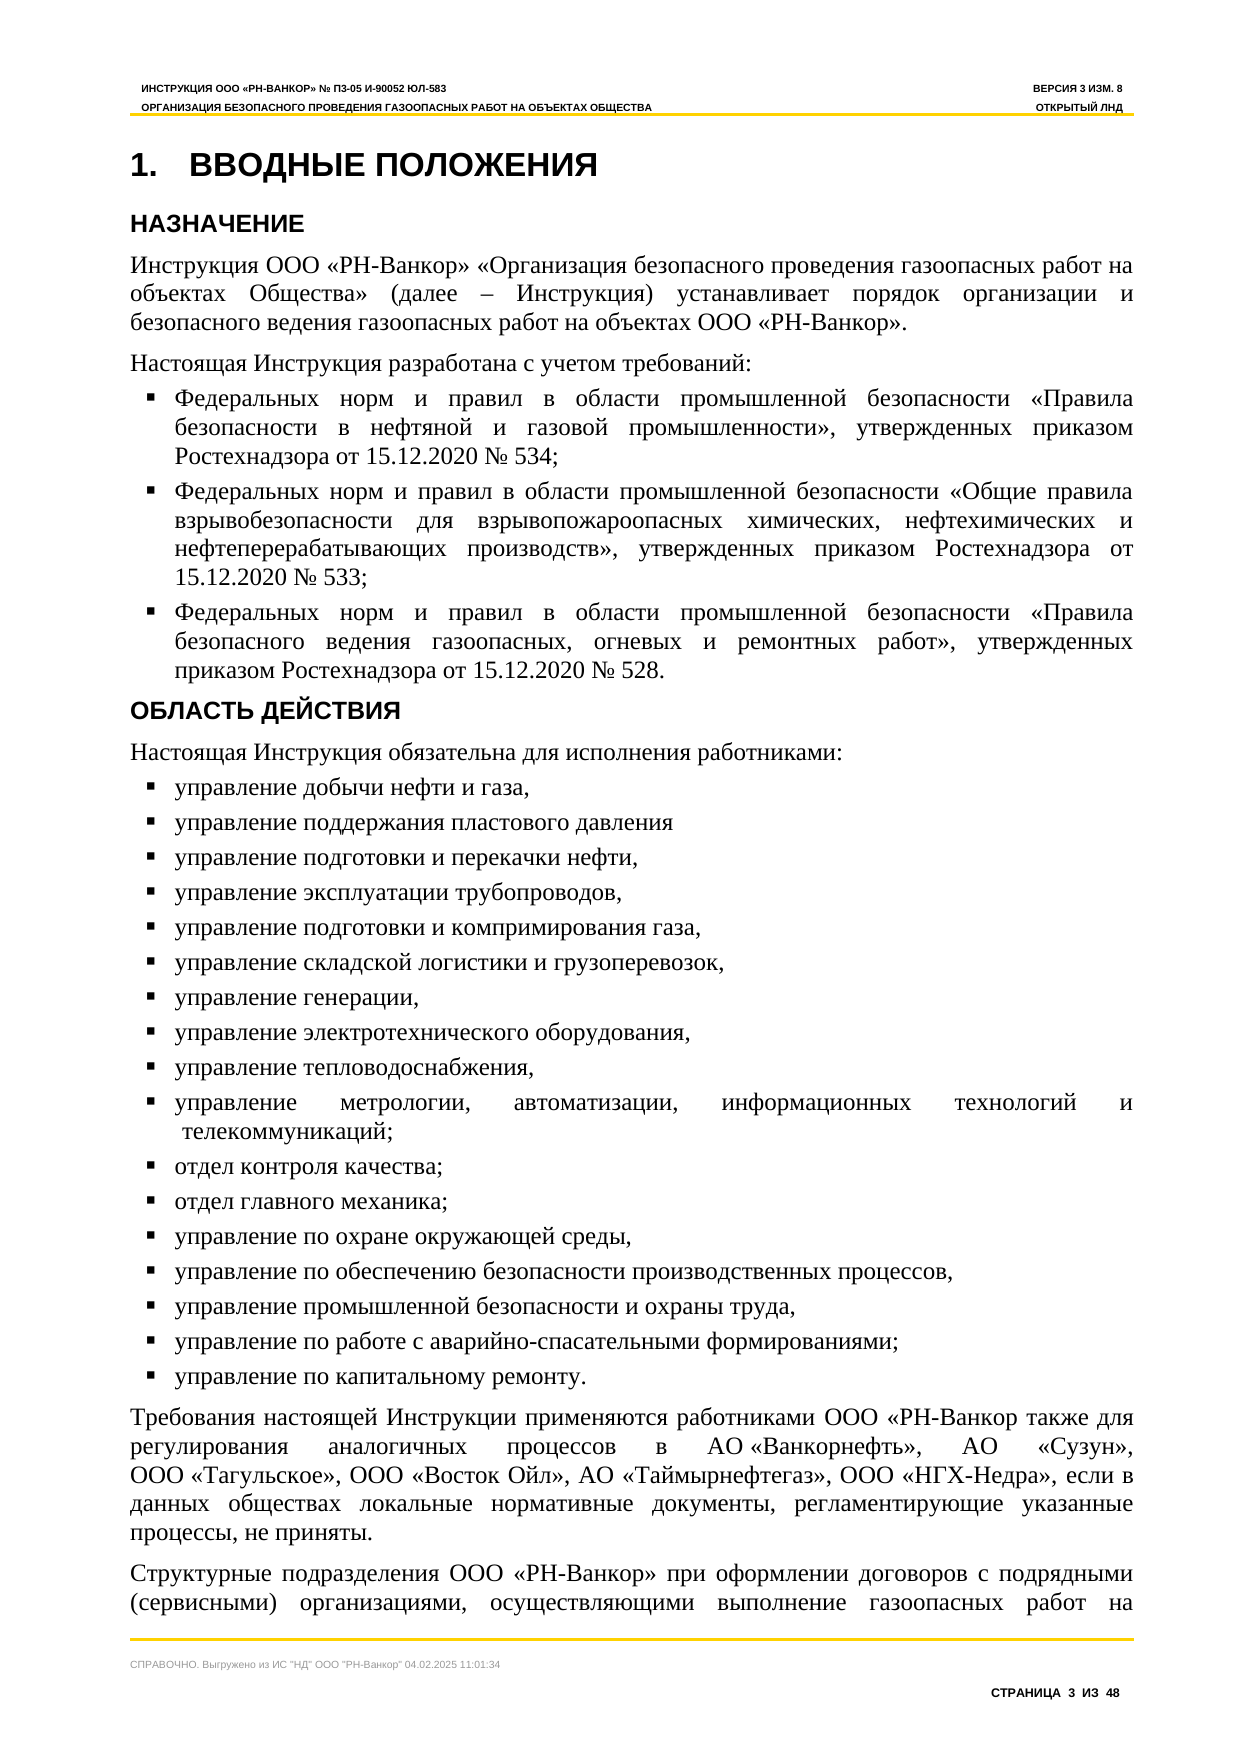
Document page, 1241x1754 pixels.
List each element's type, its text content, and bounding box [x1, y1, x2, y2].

text Настоящая Инструкция разработана с учетом требований: [130, 348, 1134, 377]
list управление по обеспечению безопасности производственных процессов, [145, 1256, 1134, 1285]
subtitle ОБЛАСТЬ ДЕЙСТВИЯ [130, 696, 1134, 725]
list Федеральных норм и правил в области промышленной безопасности «Правила безопасности в нефтяной и газовой промышленности», утвержденных приказом Ростехнадзора от 15.12.2020 № 534; [145, 383, 1134, 470]
list отдел контроля качества; [145, 1151, 1134, 1180]
list управление генерации, [145, 982, 1134, 1011]
text Требования настоящей Инструкции применяются работниками ООО «РН-Ванкор также для регулирования аналогичных процессов в АО «Ванкорнефть», АО «Сузун», ООО «Тагульское», ООО «Восток Ойл», АО «Таймырнефтегаз», ООО «НГХ-Недра», если в данных обществах локальные нормативные документы, регламентирующие указанные процессы, не приняты. [130, 1402, 1134, 1546]
list управление подготовки и перекачки нефти, [145, 842, 1134, 871]
list управление эксплуатации трубопроводов, [145, 877, 1134, 906]
list отдел главного механика; [145, 1186, 1134, 1215]
list управление электротехнического оборудования, [145, 1017, 1134, 1046]
list Федеральных норм и правил в области промышленной безопасности «Правила безопасного ведения газоопасных, огневых и ремонтных работ», утвержденных приказом Ростехнадзора от 15.12.2020 № 528. [145, 597, 1134, 683]
list управление по работе с аварийно-спасательными формированиями; [145, 1326, 1134, 1355]
list управление метрологии, автоматизации, информационных технологий и телекоммуникаций; [145, 1087, 1134, 1145]
list управление по охране окружающей среды, [145, 1221, 1134, 1250]
subtitle НАЗНАЧЕНИЕ [130, 208, 1134, 237]
list ВВОДНЫЕ ПОЛОЖЕНИЯ [130, 145, 1134, 183]
list управление складской логистики и грузоперевозок, [145, 947, 1134, 976]
list управление подготовки и компримирования газа, [145, 912, 1134, 941]
text Инструкция ООО «РН-Ванкор» «Организация безопасного проведения газоопасных работ на объектах Общества» (далее – Инструкция) устанавливает порядок организации и безопасного ведения газоопасных работ на объектах ООО «РН-Ванкор». [130, 250, 1134, 336]
text Настоящая Инструкция обязательна для исполнения работниками: [130, 737, 1134, 766]
list управление промышленной безопасности и охраны труда, [145, 1291, 1134, 1320]
list управление по капитальному ремонту. [145, 1361, 1134, 1390]
list управление добычи нефти и газа, [145, 772, 1134, 801]
list управление поддержания пластового давления [145, 807, 1134, 836]
list Федеральных норм и правил в области промышленной безопасности «Общие правила взрывобезопасности для взрывопожароопасных химических, нефтехимических и нефтеперерабатывающих производств», утвержденных приказом Ростехнадзора от 15.12.2020 № 533; [145, 476, 1134, 591]
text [130, 1558, 1134, 1616]
list управление тепловодоснабжения, [145, 1052, 1134, 1081]
